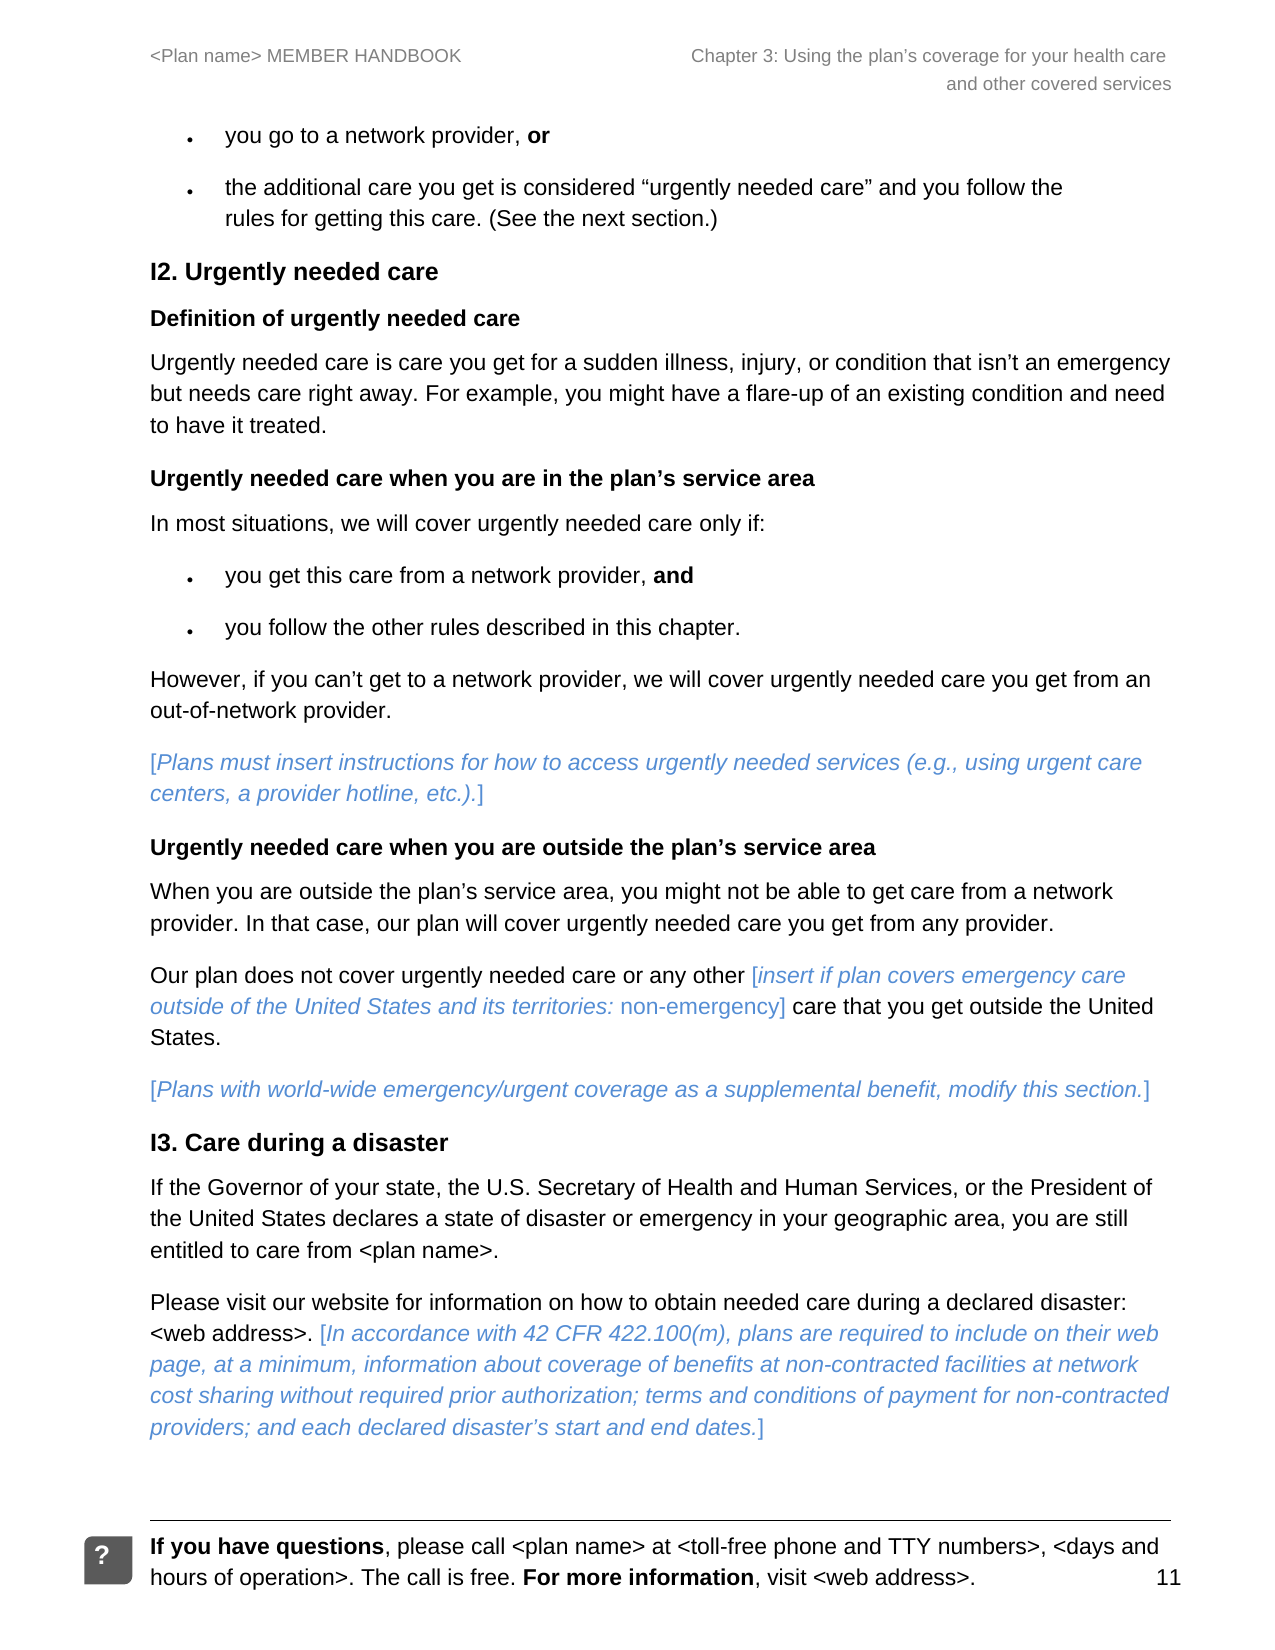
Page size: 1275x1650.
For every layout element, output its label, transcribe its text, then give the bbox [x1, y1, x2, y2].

text [Plans with world-wide emergency/urgent coverage as a supplemental benefit, modify this section.] [150, 1073, 1171, 1104]
text However, if you can’t get to a network provider, we will cover urgently needed care you get from an out-of-network provider. [150, 662, 1171, 725]
text Please visit our website for information on how to obtain needed care during a declared disaster: <web address>. [In accordance with 42 CFR 422.100(m), plans are required to include on their web page, at a minimum, information about coverage of benefits at non-contracted facilities at network cost sharing without required prior authorization; terms and conditions of payment for non-contracted providers; and each declared disaster’s start and end dates.] [150, 1285, 1171, 1441]
text Our plan does not cover urgently needed care or any other [insert if plan covers emergency care outside of the United States and its territories: non-emergency] care that you get outside the United States. [150, 958, 1171, 1052]
text In most situations, we will cover urgently needed care only if: [150, 506, 1171, 537]
text When you are outside the plan’s service area, you might not be able to get care from a network provider. In that case, our plan will cover urgently needed care you get from any provider. [150, 875, 1171, 937]
text Urgently needed care is care you get for a sudden illness, injury, or condition that isn’t an emergency but needs care right away. For example, you might have a flare-up of an existing condition and need to have it treated. [150, 346, 1171, 439]
text [Plans must insert instructions for how to access urgently needed services (e.g., using urgent care centers, a provider hotline, etc.).] [150, 746, 1171, 808]
subtitle Definition of urgently needed care [150, 300, 1096, 333]
list you get this care from a network provider, and [187, 558, 1096, 589]
subtitle Urgently needed care when you are in the plan’s service area [150, 460, 1096, 493]
list the additional care you get is considered “urgently needed care” and you follow the rules for getting this care. (See the next section.) [187, 171, 1096, 233]
text If the Governor of your state, the U.S. Secretary of Health and Human Services, or the President of the United States declares a state of disaster or emergency in your geographic area, you are still entitled to care from <plan name>. [150, 1171, 1171, 1264]
list you follow the other rules described in this chapter. [187, 610, 1096, 641]
subtitle Urgently needed care when you are outside the plan’s service area [150, 829, 1096, 862]
subtitle I2. Urgently needed care [150, 254, 1096, 287]
subtitle I3. Care during a disaster [150, 1125, 1096, 1158]
list you go to a network provider, or [187, 118, 1096, 150]
